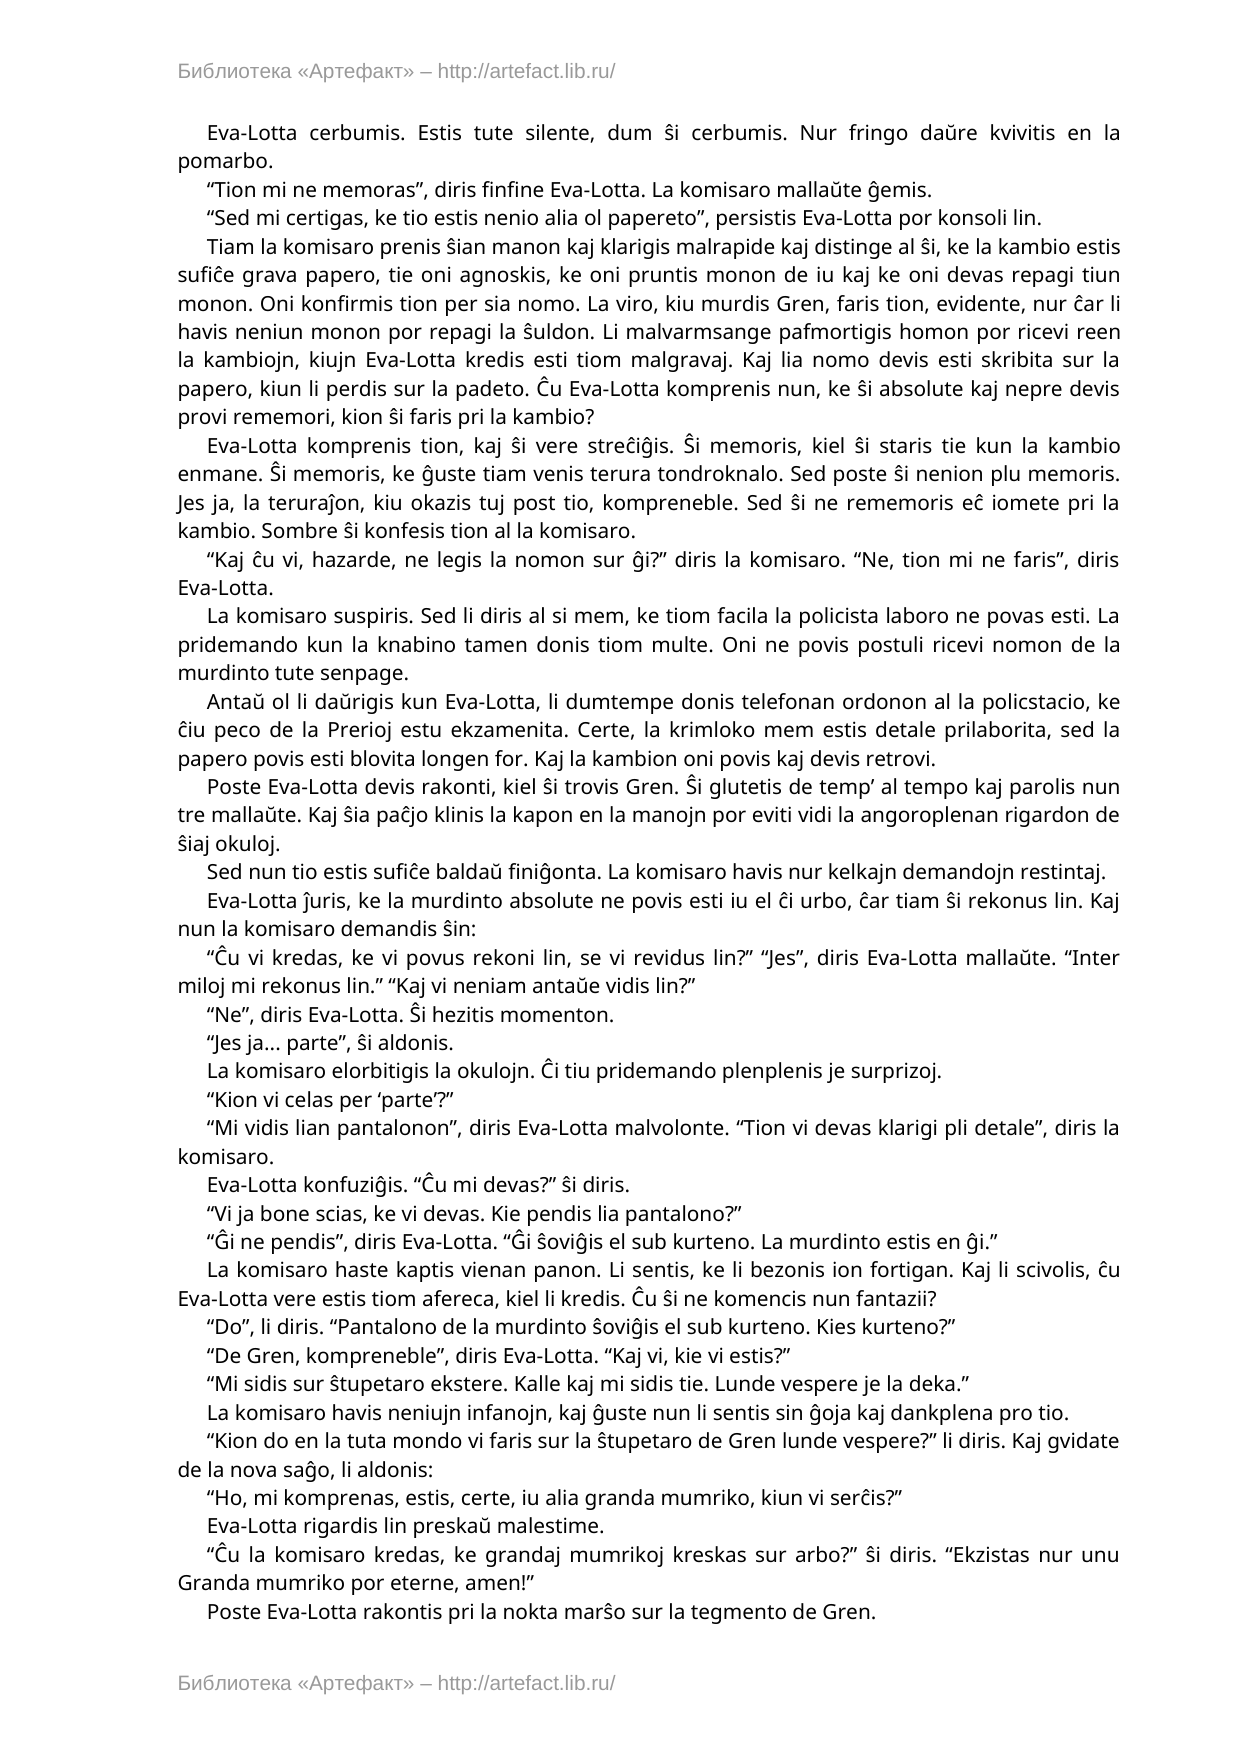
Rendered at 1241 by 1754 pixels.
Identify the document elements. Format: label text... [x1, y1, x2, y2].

text Eva-Lotta konfuziĝis. “Ĉu mi devas?” ŝi diris. [177, 1170, 1122, 1199]
text La komisaro elorbitigis la okulojn. Ĉi tiu pridemando plenplenis je surprizoj. [177, 1057, 1122, 1085]
text “Do”, li diris. “Pantalono de la murdinto ŝoviĝis el sub kurteno. Kies kurteno?” [177, 1312, 1122, 1341]
text “Jes ja... parte”, ŝi aldonis. [177, 1028, 1122, 1057]
text “Kion do en la tuta mondo vi faris sur la ŝtupetaro de Gren lunde vespere?” li diris. Kaj gvidate de la nova saĝo, li aldonis: [177, 1426, 1122, 1483]
text “Ĉu vi kredas, ke vi povus rekoni lin, se vi revidus lin?” “Jes”, diris Eva-Lotta mallaŭte. “Inter miloj mi rekonus lin.” “Kaj vi neniam antaŭe vidis lin?” [177, 943, 1122, 1000]
text Eva-Lotta komprenis tion, kaj ŝi vere streĉiĝis. Ŝi memoris, kiel ŝi staris tie kun la kambio enmane. Ŝi memoris, ke ĝuste tiam venis terura tondroknalo. Sed poste ŝi nenion plu memoris. Jes ja, la teruraĵon, kiu okazis tuj post tio, kompreneble. Sed ŝi ne rememoris eĉ iomete pri la kambio. Sombre ŝi konfesis tion al la komisaro. [177, 431, 1122, 545]
text “Ne”, diris Eva-Lotta. Ŝi hezitis momenton. [177, 1000, 1122, 1028]
text Poste Eva-Lotta devis rakonti, kiel ŝi trovis Gren. Ŝi glutetis de temp’ al tempo kaj parolis nun tre mallaŭte. Kaj ŝia paĉjo klinis la kapon en la manojn por eviti vidi la angoroplenan rigardon de ŝiaj okuloj. [177, 772, 1122, 857]
text La komisaro haste kaptis vienan panon. Li sentis, ke li bezonis ion fortigan. Kaj li scivolis, ĉu Eva-Lotta vere estis tiom afereca, kiel li kredis. Ĉu ŝi ne komencis nun fantazii? [177, 1256, 1122, 1312]
text “De Gren, kompreneble”, diris Eva-Lotta. “Kaj vi, kie vi estis?” [177, 1341, 1122, 1369]
text Eva-Lotta rigardis lin preskaŭ malestime. [177, 1512, 1122, 1540]
text Eva-Lotta cerbumis. Estis tute silente, dum ŝi cerbumis. Nur fringo daŭre kvivitis en la pomarbo. [177, 118, 1122, 175]
text “Mi vidis lian pantalonon”, diris Eva-Lotta malvolonte. “Tion vi devas klarigi pli detale”, diris la komisaro. [177, 1113, 1122, 1170]
text La komisaro suspiris. Sed li diris al si mem, ke tiom facila la policista laboro ne povas esti. La pridemando kun la knabino tamen donis tiom multe. Oni ne povis postuli ricevi nomon de la murdinto tute senpage. [177, 602, 1122, 687]
text Sed nun tio estis sufiĉe baldaŭ finiĝonta. La komisaro havis nur kelkajn demandojn restintaj. [177, 857, 1122, 886]
text “Kion vi celas per ‘parte’?” [177, 1085, 1122, 1113]
text “Kaj ĉu vi, hazarde, ne legis la nomon sur ĝi?” diris la komisaro. “Ne, tion mi ne faris”, diris Eva-Lotta. [177, 545, 1122, 602]
text “Vi ja bone scias, ke vi devas. Kie pendis lia pantalono?” [177, 1199, 1122, 1227]
text Tiam la komisaro prenis ŝian manon kaj klarigis malrapide kaj distinge al ŝi, ke la kambio estis sufiĉe grava papero, tie oni agnoskis, ke oni pruntis monon de iu kaj ke oni devas repagi tiun monon. Oni konfirmis tion per sia nomo. La viro, kiu murdis Gren, faris tion, evidente, nur ĉar li havis neniun monon por repagi la ŝuldon. Li malvarmsange pafmortigis homon por ricevi reen la kambiojn, kiujn Eva-Lotta kredis esti tiom malgravaj. Kaj lia nomo devis esti skribita sur la papero, kiun li perdis sur la padeto. Ĉu Eva-Lotta komprenis nun, ke ŝi absolute kaj nepre devis provi rememori, kion ŝi faris pri la kambio? [177, 232, 1122, 431]
text “Sed mi certigas, ke tio estis nenio alia ol papereto”, persistis Eva-Lotta por konsoli lin. [177, 203, 1122, 232]
text “Tion mi ne memoras”, diris finfine Eva-Lotta. La komisaro mallaŭte ĝemis. [177, 175, 1122, 203]
text “Ĉu la komisaro kredas, ke grandaj mumrikoj kreskas sur arbo?” ŝi diris. “Ekzistas nur unu Granda mumriko por eterne, amen!” [177, 1540, 1122, 1597]
text La komisaro havis neniujn infanojn, kaj ĝuste nun li sentis sin ĝoja kaj dankplena pro tio. [177, 1398, 1122, 1426]
text “Ho, mi komprenas, estis, certe, iu alia granda mumriko, kiun vi serĉis?” [177, 1483, 1122, 1512]
text Eva-Lotta ĵuris, ke la murdinto absolute ne povis esti iu el ĉi urbo, ĉar tiam ŝi rekonus lin. Kaj nun la komisaro demandis ŝin: [177, 886, 1122, 943]
text Poste Eva-Lotta rakontis pri la nokta marŝo sur la tegmento de Gren. [177, 1597, 1122, 1625]
text “Mi sidis sur ŝtupetaro ekstere. Kalle kaj mi sidis tie. Lunde vespere je la deka.” [177, 1369, 1122, 1398]
text Antaŭ ol li daŭrigis kun Eva-Lotta, li dumtempe donis telefonan ordonon al la policstacio, ke ĉiu peco de la Prerioj estu ekzamenita. Certe, la krimloko mem estis detale prilaborita, sed la papero povis esti blovita longen for. Kaj la kambion oni povis kaj devis retrovi. [177, 687, 1122, 772]
text “Ĝi ne pendis”, diris Eva-Lotta. “Ĝi ŝoviĝis el sub kurteno. La murdinto estis en ĝi.” [177, 1227, 1122, 1256]
